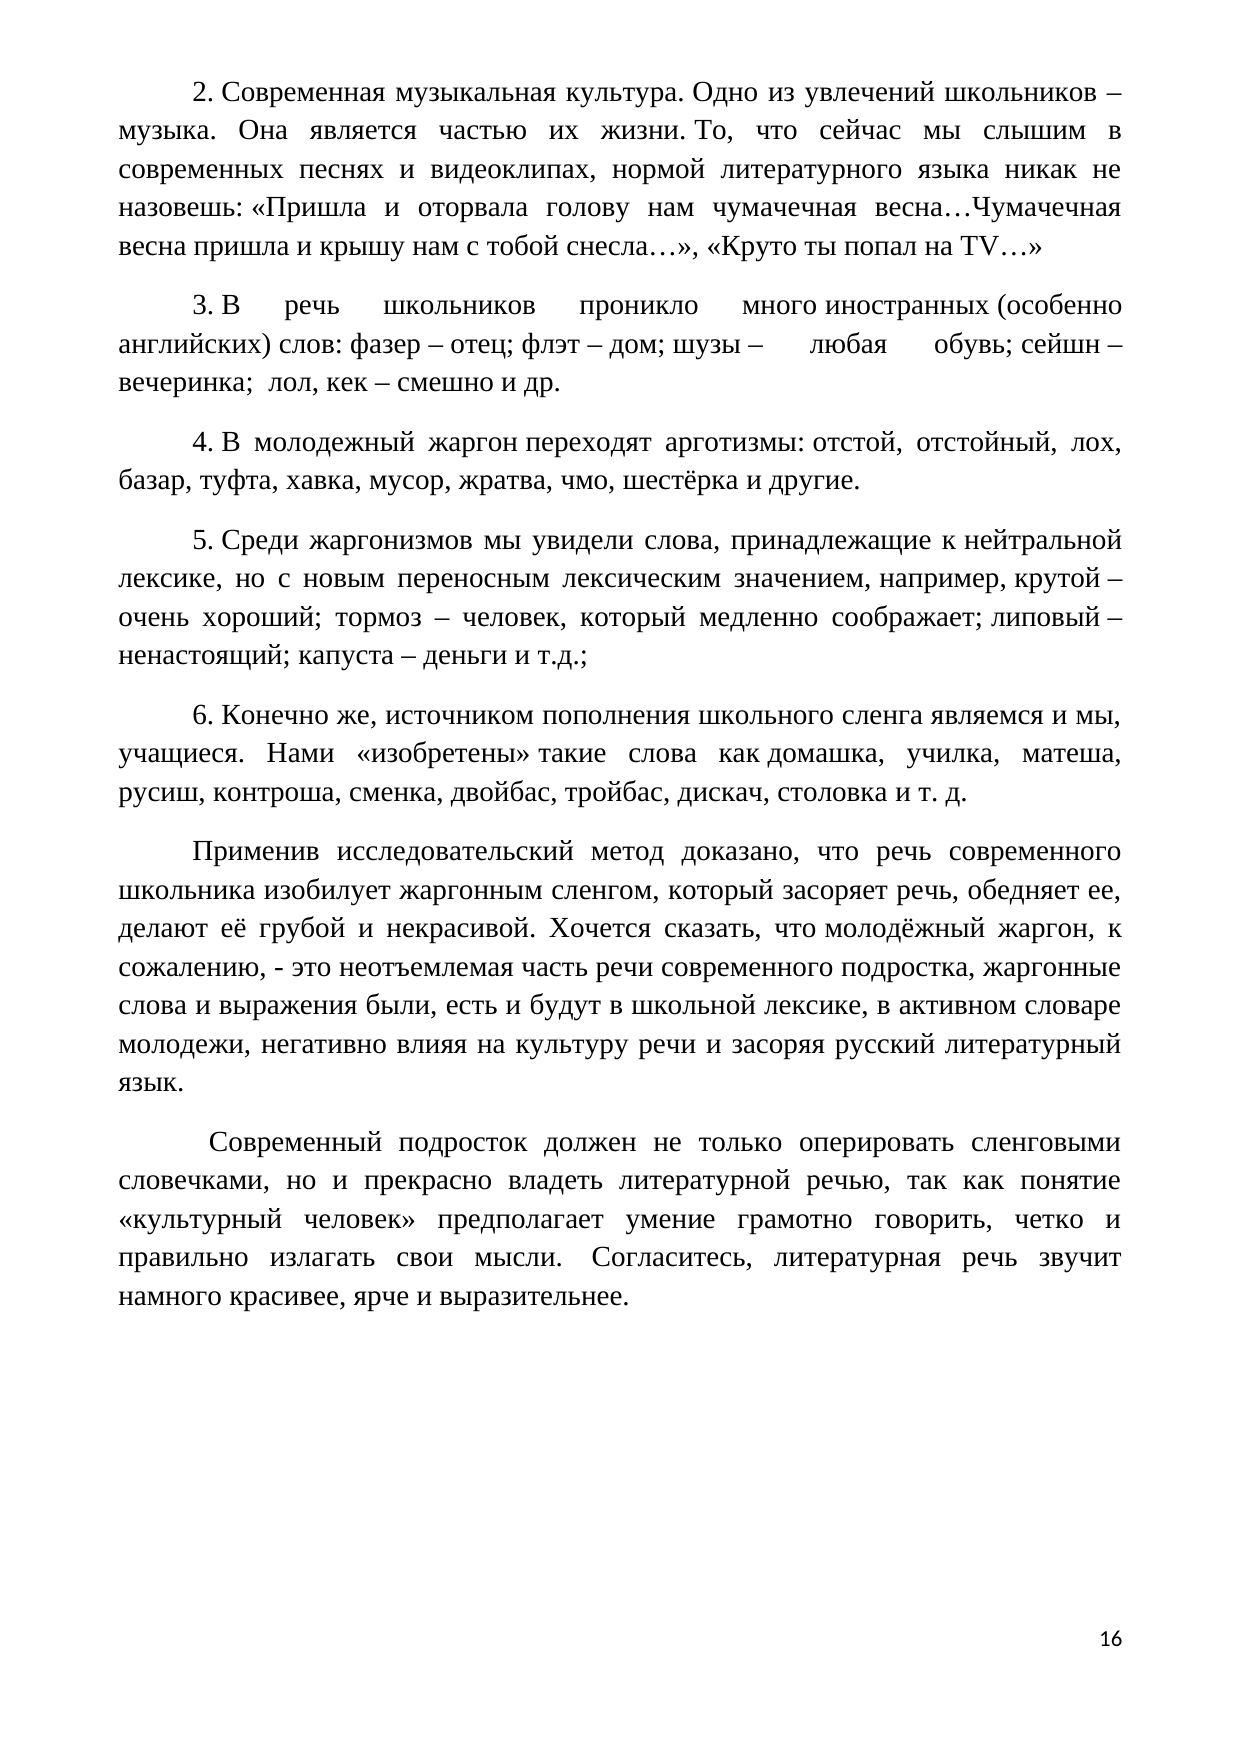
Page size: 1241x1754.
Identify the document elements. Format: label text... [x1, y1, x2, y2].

text Применив исследовательский метод доказано, что речь современного школьника изобилует жаргонным сленгом, который засоряет речь, обедняет ее, делают её грубой и некрасивой. Хочется сказать, что молодёжный жаргон, к сожалению, - это неотъемлемая часть речи современного подростка, жаргонные слова и выражения были, есть и будут в школьной лексике, в активном словаре молодежи, негативно влияя на культуру речи и засоряя русский литературный язык. [118, 833, 1122, 1098]
text 5. Среди жаргонизмов мы увидели слова, принадлежащие к нейтральной лексике, но с новым переносным лексическим значением, например, крутой – очень хороший; тормоз – человек, который медленно соображает; липовый – ненастоящий; капуста – деньги и т.д.; [118, 522, 1122, 671]
text 4. В молодежный жаргон переходят арготизмы: отстой, отстойный, лох, базар, туфта, хавка, мусор, жратва, чмо, шестёрка и другие. [118, 424, 1122, 496]
text Современный подросток должен не только оперировать сленговыми словечками, но и прекрасно владеть литературной речью, так как понятие «культурный человек» предполагает умение грамотно говорить, четко и правильно излагать свои мысли. Согласитесь, литературная речь звучит намного красивее, ярче и выразительнее. [118, 1124, 1122, 1312]
text 6. Конечно же, источником пополнения школьного сленга являемся и мы, учащиеся. Нами «изобретены» такие слова как домашка, училка, матеша, русиш, контроша, сменка, двойбас, тройбас, дискач, столовка и т. д. [118, 697, 1122, 807]
text 3. В речь школьников проникло много иностранных (особенно английских) слов: фазер – отец; флэт – дом; шузы – любая обувь; сейшн – вечеринка; лол, кек – смешно и др. [118, 287, 1122, 398]
text 2. Современная музыкальная культура. Одно из увлечений школьников – музыка. Она является частью их жизни. То, что сейчас мы слышим в современных песнях и видеоклипах, нормой литературного языка никак не назовешь: «Пришла и оторвала голову нам чумачечная весна…Чумачечная весна пришла и крышу нам с тобой снесла…», «Круто ты попал на ТV…» [118, 74, 1122, 262]
